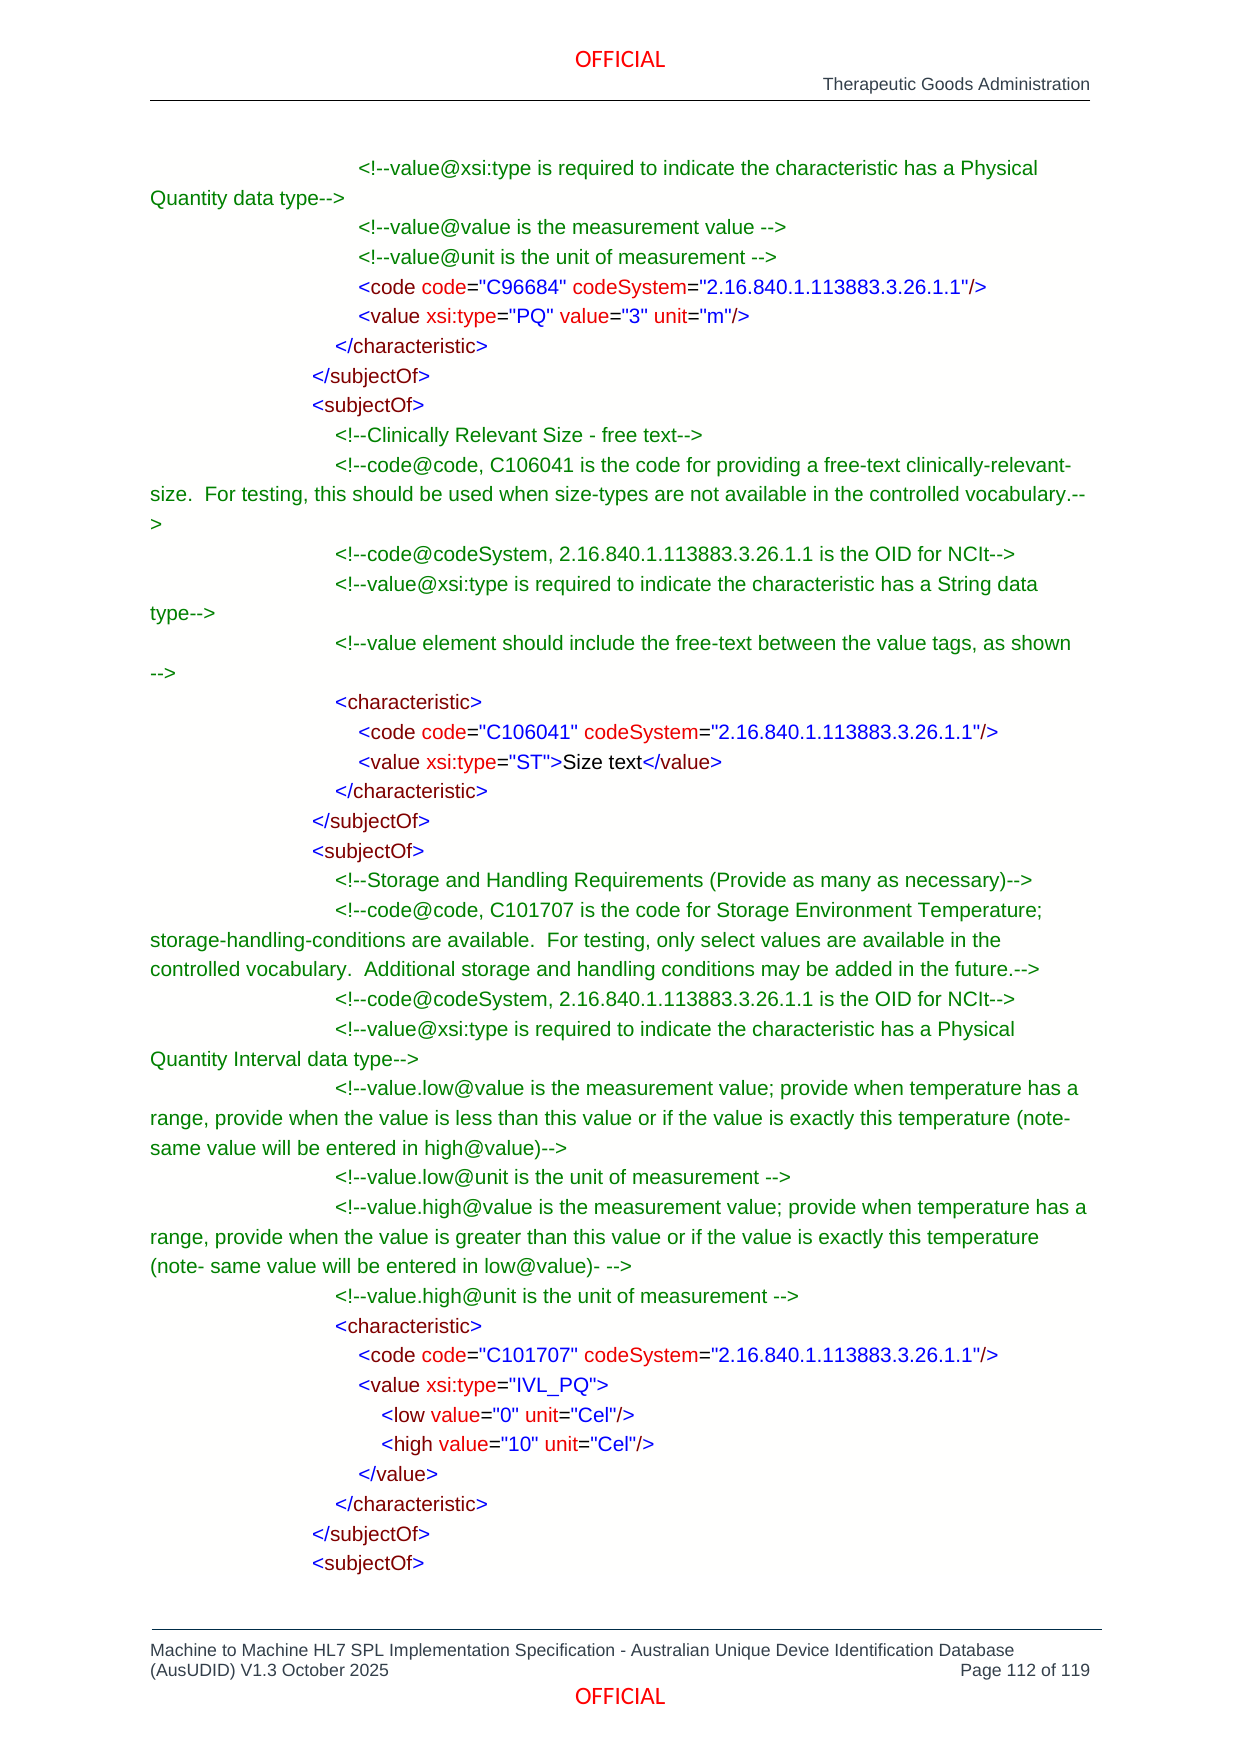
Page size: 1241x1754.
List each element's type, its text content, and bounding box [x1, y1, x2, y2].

text </characteristic> [150, 328, 1090, 358]
text </value> [150, 1456, 1090, 1486]
text </subjectOf> [150, 1516, 1090, 1545]
text <!--value@unit is the unit of measurement --> [150, 239, 1090, 269]
text </characteristic> [150, 1486, 1090, 1516]
text </subjectOf> [150, 803, 1090, 833]
text <characteristic> [150, 684, 1090, 714]
text <!--code@codeSystem, 2.16.840.1.113883.3.26.1.1 is the OID for NCIt--> [150, 536, 1090, 566]
text <!--code@code, C101707 is the code for Storage Environment Temperature; storage-handling-conditions are available. For testing, only select values are available in the controlled vocabulary. Additional storage and handling conditions may be added in the future.--> [150, 892, 1090, 981]
text <!--value@xsi:type is required to indicate the characteristic has a Physical Quantity Interval data type--> [150, 1011, 1090, 1070]
text <high value="10" unit="Cel"/> [150, 1427, 1090, 1456]
text <!--value@value is the measurement value --> [150, 209, 1090, 239]
text <!--value.low@unit is the unit of measurement --> [150, 1159, 1090, 1189]
text <low value="0" unit="Cel"/> [150, 1397, 1090, 1427]
text <!--code@codeSystem, 2.16.840.1.113883.3.26.1.1 is the OID for NCIt--> [150, 981, 1090, 1011]
text <subjectOf> [150, 833, 1090, 862]
text <value xsi:type="PQ" value="3" unit="m"/> [150, 298, 1090, 328]
text <value xsi:type="IVL_PQ"> [150, 1367, 1090, 1397]
text <subjectOf> [150, 1545, 1090, 1575]
text <subjectOf> [150, 387, 1090, 417]
text <!--value@xsi:type is required to indicate the characteristic has a String data type--> [150, 566, 1090, 625]
text <!--value.high@value is the measurement value; provide when temperature has a range, provide when the value is greater than this value or if the value is exactly this temperature (note- same value will be entered in low@value)- --> [150, 1189, 1090, 1278]
text <!--value@xsi:type is required to indicate the characteristic has a Physical Quantity data type--> [150, 150, 1090, 209]
text </characteristic> [150, 773, 1090, 803]
text <code code="C96684" codeSystem="2.16.840.1.113883.3.26.1.1"/> [150, 269, 1090, 298]
text <characteristic> [150, 1308, 1090, 1337]
text <code code="C106041" codeSystem="2.16.840.1.113883.3.26.1.1"/> [150, 714, 1090, 744]
text <!--Storage and Handling Requirements (Provide as many as necessary)--> [150, 862, 1090, 892]
text <!--value.high@unit is the unit of measurement --> [150, 1278, 1090, 1308]
text <!--value element should include the free-text between the value tags, as shown --> [150, 625, 1090, 684]
text <!--value.low@value is the measurement value; provide when temperature has a range, provide when the value is less than this value or if the value is exactly this temperature (note- same value will be entered in high@value)--> [150, 1070, 1090, 1159]
text <!--code@code, C106041 is the code for providing a free-text clinically-relevant-size. For testing, this should be used when size-types are not available in the controlled vocabulary.--> [150, 447, 1090, 536]
text </subjectOf> [150, 358, 1090, 387]
text <value xsi:type="ST">Size text</value> [150, 744, 1090, 773]
text <code code="C101707" codeSystem="2.16.840.1.113883.3.26.1.1"/> [150, 1337, 1090, 1367]
text <!--Clinically Relevant Size - free text--> [150, 417, 1090, 447]
